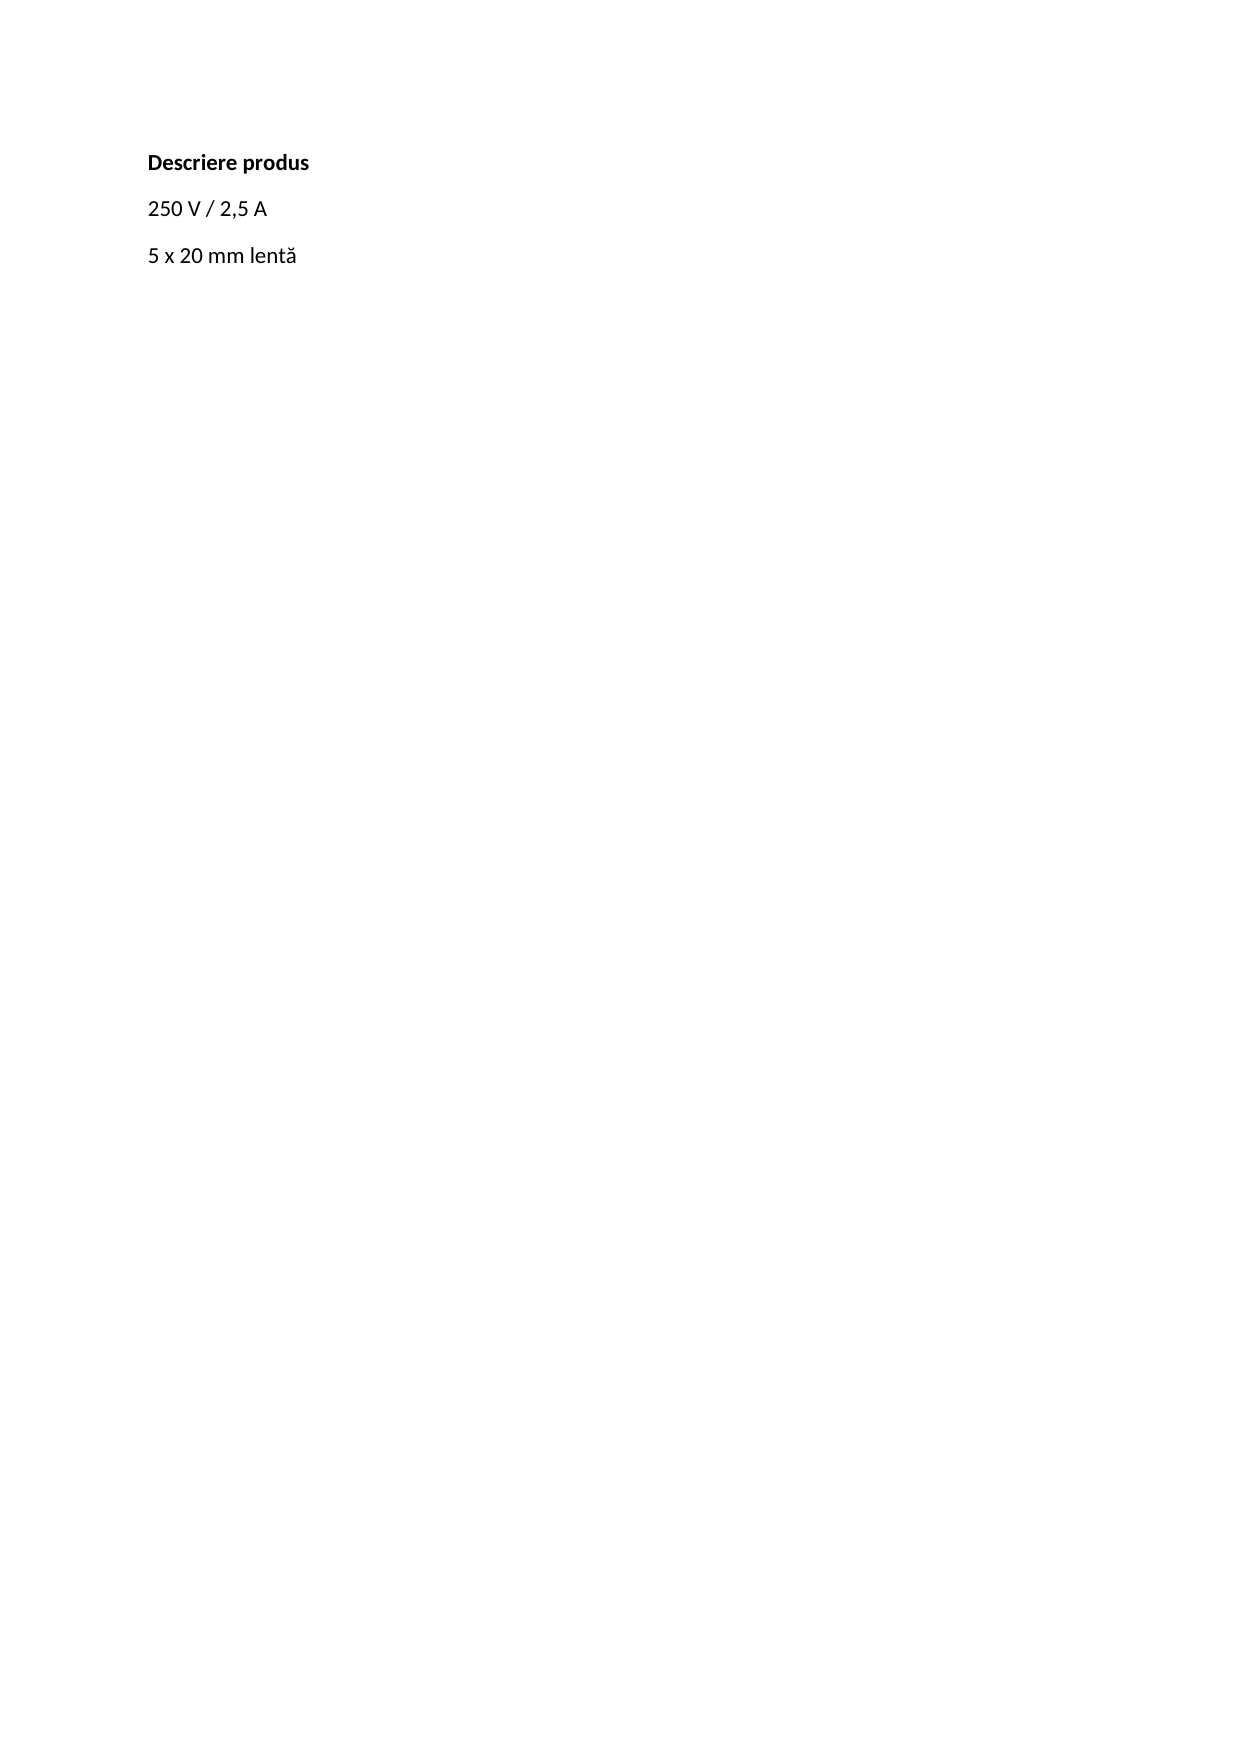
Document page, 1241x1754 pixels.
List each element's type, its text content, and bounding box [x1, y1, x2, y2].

text 5 x 20 mm lentă [148, 241, 1093, 269]
text Descriere produs [148, 148, 1093, 176]
text 250 V / 2,5 A [148, 194, 1093, 222]
